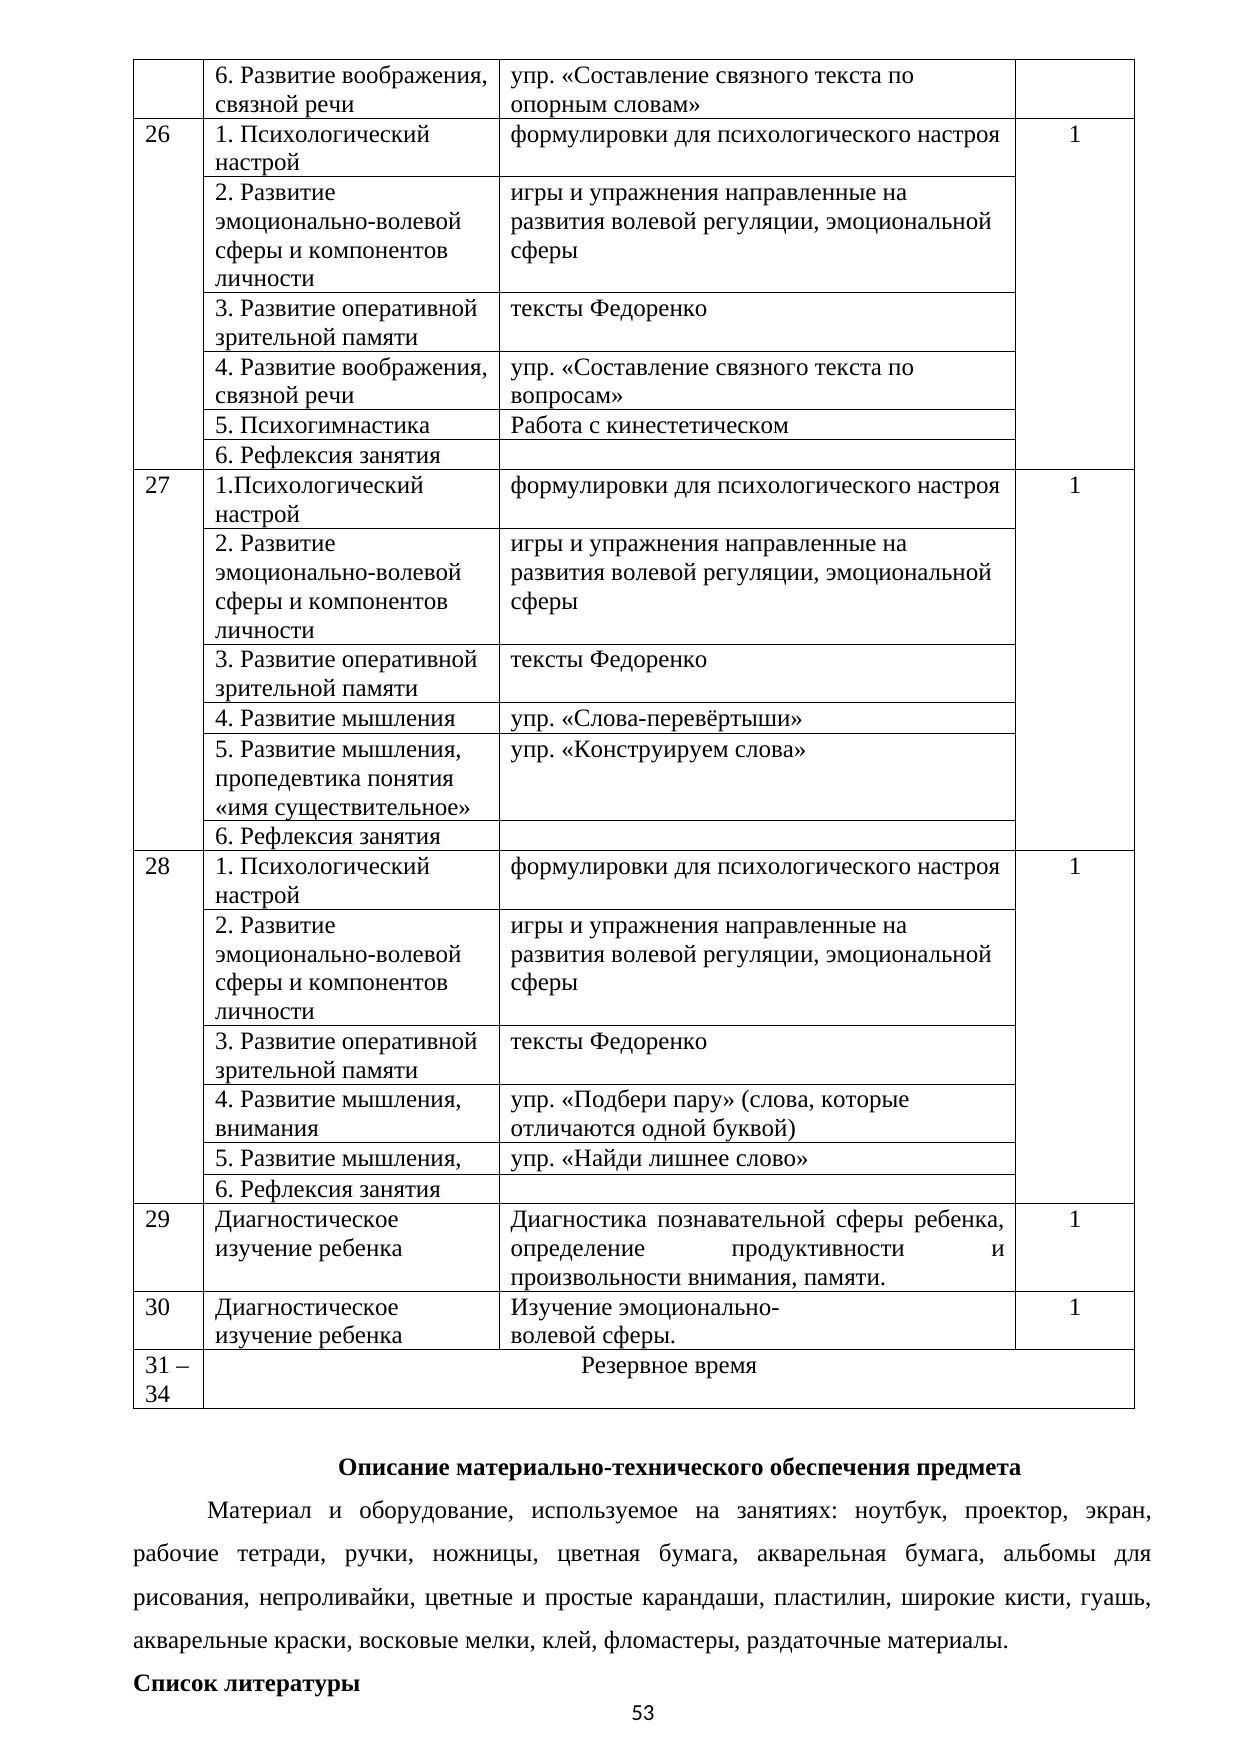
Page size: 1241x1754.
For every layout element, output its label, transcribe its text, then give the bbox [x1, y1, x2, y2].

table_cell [204, 177, 499, 292]
table_cell 28 [134, 851, 203, 1203]
table_cell Резервное время [204, 1350, 1134, 1408]
table_cell 26 [134, 119, 203, 469]
table_cell упр. «Составление связного текста по опорным словам» [500, 60, 1015, 118]
table_cell 5. Развитие мышления, [204, 1143, 499, 1173]
table_cell тексты Федоренко [500, 1026, 1015, 1083]
table_cell 30 [134, 1292, 203, 1349]
table_cell упр. «Конструируем слова» [500, 734, 1015, 820]
table_cell Диагностическое изучение ребенка [204, 1292, 499, 1349]
table_cell [500, 1175, 1015, 1203]
table_cell упр. «Слова-перевёртыши» [500, 703, 1015, 733]
table_cell Диагностическое изучение ребенка [204, 1204, 499, 1291]
table_cell 2. Развитие эмоционально-волевой сферы и компонентов личности [204, 529, 499, 643]
table_cell 6. Развитие воображения, связной речи [204, 60, 499, 118]
table_cell Диагностика познавательной сферы ребенка, определение продуктивности и произвольности внимания, памяти. [500, 1204, 1015, 1291]
table_cell 1.Психологический настрой [204, 470, 499, 527]
table_cell 3. Развитие оперативной зрительной памяти [204, 1026, 499, 1083]
table_cell 5. Развитие мышления, пропедевтика понятия «имя существительное» [204, 734, 499, 820]
table_cell 3. Развитие оперативной зрительной памяти [204, 645, 499, 702]
table_cell 4. Развитие мышления [204, 703, 499, 733]
table_cell 1. Психологический настрой [204, 851, 499, 909]
table_cell упр. «Составление связного текста по вопросам» [500, 352, 1015, 409]
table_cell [500, 177, 1015, 292]
table_cell 1 [1016, 119, 1134, 469]
table_cell 1. Психологический настрой [204, 119, 499, 176]
table_cell 6. Рефлексия занятия [204, 1175, 499, 1203]
table_cell 1 [1016, 1204, 1134, 1291]
table_cell Изучение эмоционально- волевой сферы. [500, 1292, 1015, 1349]
table_cell [500, 821, 1015, 850]
table_cell тексты Федоренко [500, 645, 1015, 702]
text Список литературы [133, 1668, 1152, 1697]
table_cell тексты Федоренко [500, 293, 1015, 351]
table_cell формулировки для психологического настроя [500, 119, 1015, 176]
table_cell 6. Рефлексия занятия [204, 821, 499, 850]
table_cell 27 [134, 470, 203, 850]
table_cell 4. Развитие мышления, внимания [204, 1085, 499, 1142]
table_cell 4. Развитие воображения, связной речи [204, 352, 499, 409]
table_cell упр. «Найди лишнее слово» [500, 1143, 1015, 1173]
table_cell 1 [1016, 851, 1134, 1203]
table_cell 31 – 34 [134, 1350, 203, 1408]
table_cell 3. Развитие оперативной зрительной памяти [204, 293, 499, 351]
table_cell 1 [1016, 1292, 1134, 1349]
table_cell 2. Развитие эмоционально-волевой сферы и компонентов личности [204, 910, 499, 1025]
table_cell 1 [1016, 470, 1134, 850]
table_cell 29 [134, 1204, 203, 1291]
text Описание материально-технического обеспечения предмета [133, 1452, 1152, 1481]
table_cell игры и упражнения направленные на развития волевой регуляции, эмоциональной сферы [500, 910, 1015, 1025]
table_cell Работа с кинестетическом [500, 410, 1015, 439]
table_cell игры и упражнения направленные на развития волевой регуляции, эмоциональной сферы [500, 529, 1015, 643]
table_cell формулировки для психологического настроя [500, 851, 1015, 909]
table_cell [500, 440, 1015, 469]
table_cell 5. Психогимнастика [204, 410, 499, 439]
table_cell формулировки для психологического настроя [500, 470, 1015, 527]
text Материал и оборудование, используемое на занятиях: ноутбук, проектор, экран, рабочие тетради, ручки, ножницы, цветная бумага, акварельная бумага, альбомы для рисования, непроливайки, цветные и простые карандаши, пластилин, широкие кисти, гуашь, акварельные краски, восковые мелки, клей, фломастеры, раздаточные материалы. [133, 1495, 1152, 1653]
table_cell 6. Рефлексия занятия [204, 440, 499, 469]
table_cell упр. «Подбери пару» (слова, которые отличаются одной буквой) [500, 1085, 1015, 1142]
